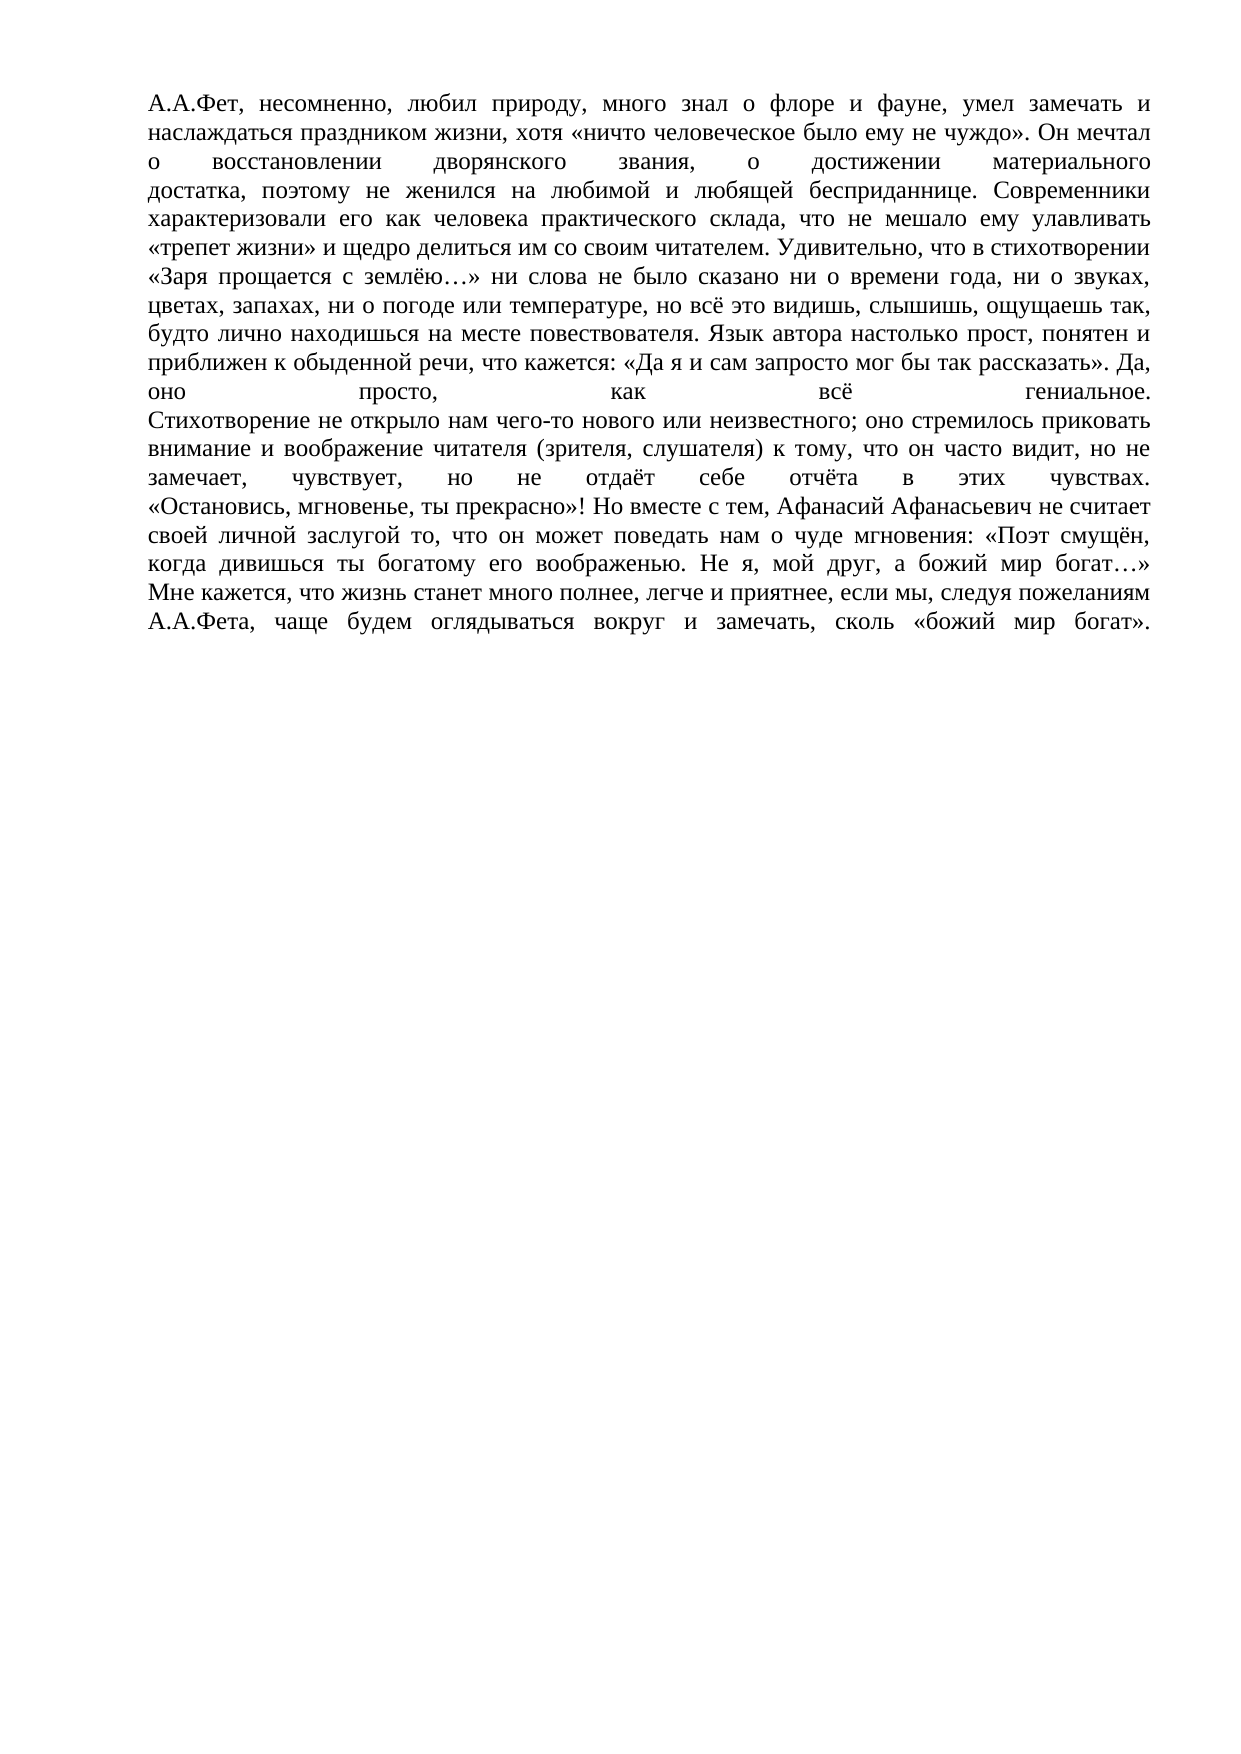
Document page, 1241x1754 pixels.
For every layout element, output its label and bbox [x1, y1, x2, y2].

text [148, 88, 1152, 663]
